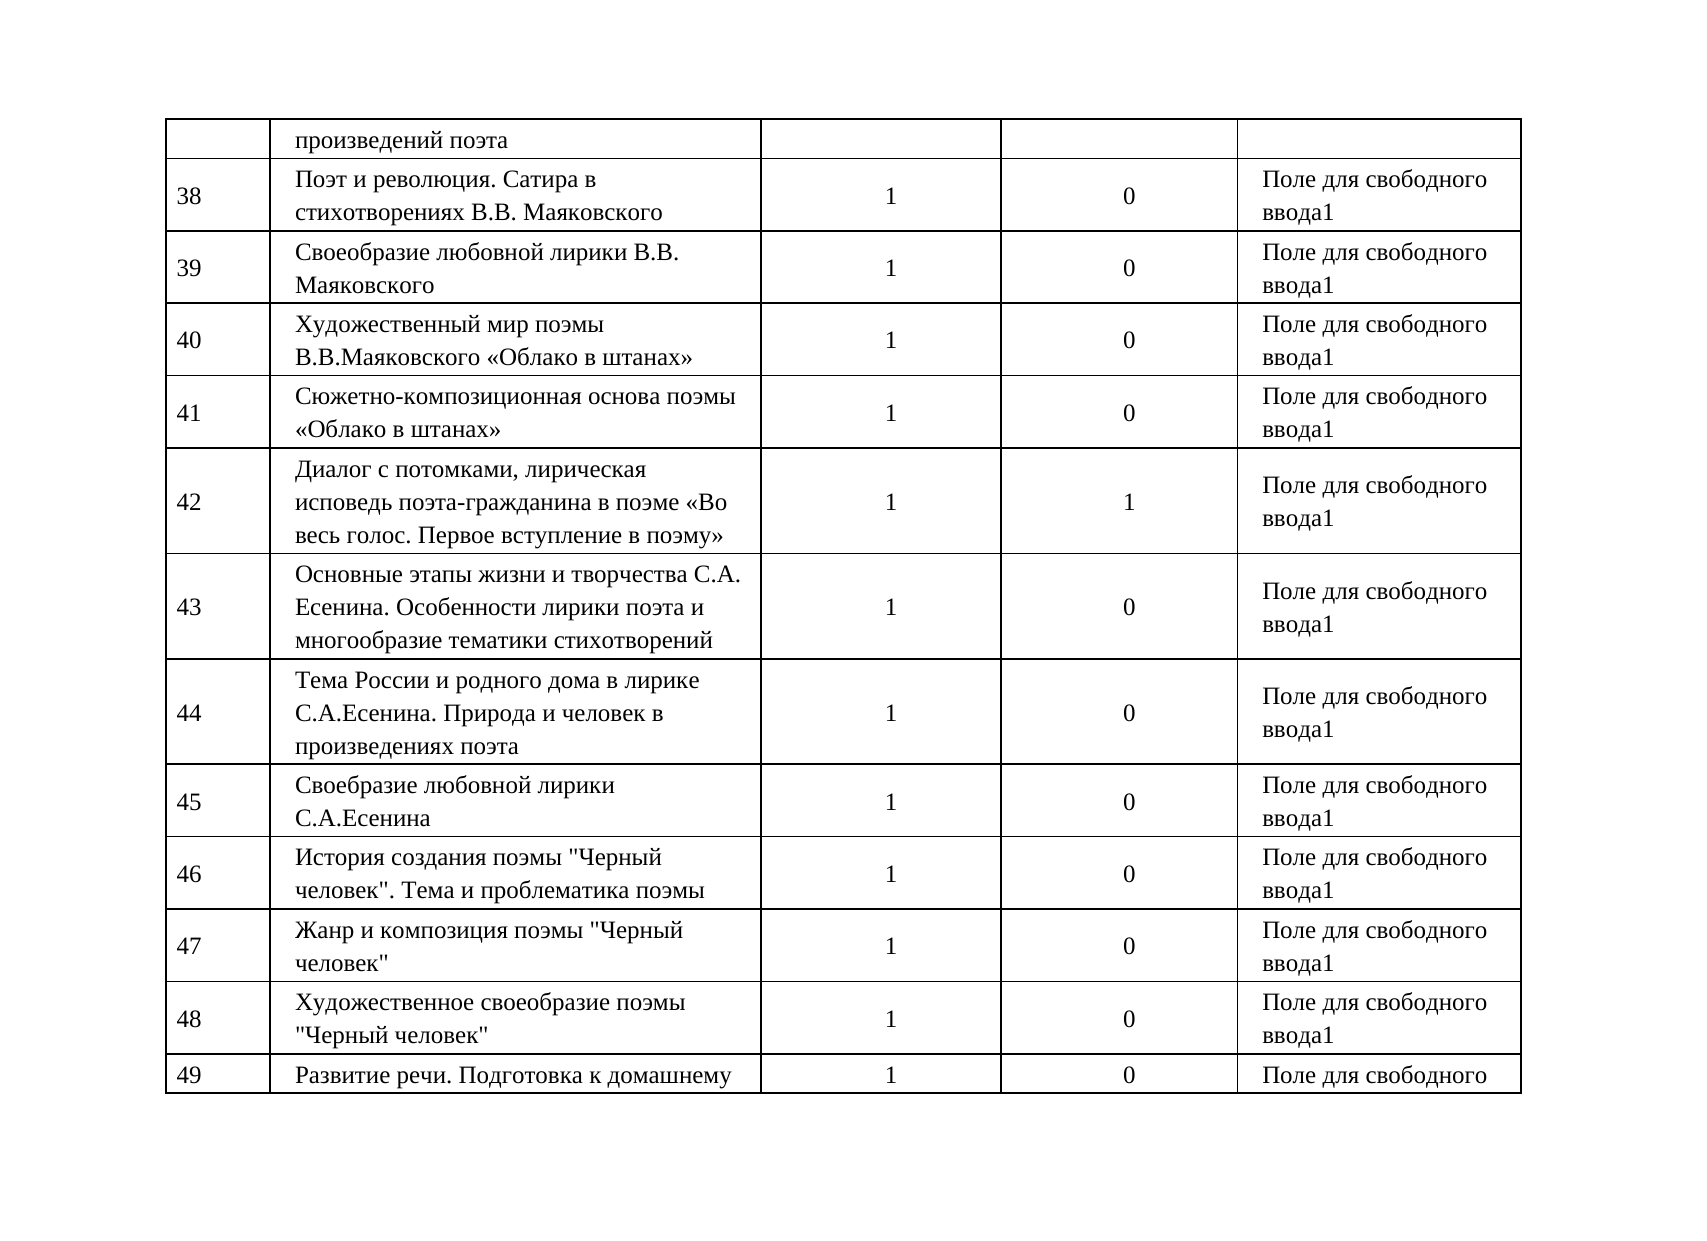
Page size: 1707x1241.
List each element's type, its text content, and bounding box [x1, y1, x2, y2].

table_cell Поле для свободного ввода1 [1238, 554, 1520, 658]
table_cell 1 [762, 982, 1000, 1053]
table_cell 43 [167, 554, 269, 658]
table_cell 0 [1002, 159, 1237, 230]
table_cell 47 [167, 910, 269, 981]
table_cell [271, 120, 760, 157]
table_cell 1 [762, 159, 1000, 230]
table_cell 0 [1002, 910, 1237, 981]
table_cell 0 [1002, 765, 1237, 836]
table_cell 37 [167, 120, 269, 157]
table_cell 1 [762, 660, 1000, 763]
table_cell 0 [1002, 376, 1237, 447]
table_cell Поле для свободного ввода1 [1238, 837, 1520, 908]
table_cell 1 [1002, 449, 1237, 552]
table_cell Сюжетно-композиционная основа поэмы «Облако в штанах» [271, 376, 760, 447]
table_cell 40 [167, 304, 269, 375]
table_cell Поэт и революция. Сатира в стихотворениях В.В. Маяковского [271, 159, 760, 230]
table_cell Поле для свободного ввода1 [1238, 765, 1520, 836]
table_cell Своебразие любовной лирики С.А.Есенина [271, 765, 760, 836]
table_cell 39 [167, 232, 269, 302]
table_cell Поле для свободного ввода1 [1238, 304, 1520, 375]
table_cell 1 [762, 765, 1000, 836]
table_cell 0 [1002, 837, 1237, 908]
table_cell Поле для свободного ввода1 [1238, 910, 1520, 981]
table_cell 1 [762, 554, 1000, 658]
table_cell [1238, 120, 1520, 157]
table_cell 1 [762, 120, 1000, 157]
table_cell 48 [167, 982, 269, 1053]
table_cell 1 [762, 910, 1000, 981]
table_cell 45 [167, 765, 269, 836]
table_cell Поле для свободного ввода1 [1238, 982, 1520, 1053]
table_cell 0 [1002, 982, 1237, 1053]
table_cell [271, 1055, 760, 1092]
table_cell 49 [167, 1055, 269, 1092]
table_cell 1 [762, 232, 1000, 302]
table_cell Поле для свободного ввода1 [1238, 232, 1520, 302]
table_cell 46 [167, 837, 269, 908]
table_cell 0 [1002, 120, 1237, 157]
table_cell 41 [167, 376, 269, 447]
table_cell Поле для свободного ввода1 [1238, 159, 1520, 230]
table_cell Поле для свободного ввода1 [1238, 660, 1520, 763]
table_cell Тема России и родного дома в лирике С.А.Есенина. Природа и человек в произведениях поэта [271, 660, 760, 763]
table_cell Художественное своеобразие поэмы "Черный человек" [271, 982, 760, 1053]
table_cell Художественный мир поэмы В.В.Маяковского «Облако в штанах» [271, 304, 760, 375]
table_cell Жанр и композиция поэмы "Черный человек" [271, 910, 760, 981]
table_cell 1 [762, 304, 1000, 375]
table_cell 0 [1002, 554, 1237, 658]
table_cell 0 [1002, 304, 1237, 375]
table_cell 1 [762, 837, 1000, 908]
table_cell 1 [762, 449, 1000, 552]
table_cell 0 [1002, 232, 1237, 302]
table_cell Диалог с потомками, лирическая исповедь поэта-гражданина в поэме «Во весь голос. Первое вступление в поэму» [271, 449, 760, 552]
table_cell 38 [167, 159, 269, 230]
table_cell 44 [167, 660, 269, 763]
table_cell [1238, 1055, 1520, 1092]
table_cell 1 [762, 1055, 1000, 1092]
table_cell 0 [1002, 660, 1237, 763]
table_cell 42 [167, 449, 269, 552]
table_cell Своеобразие любовной лирики В.В. Маяковского [271, 232, 760, 302]
table_cell 0 [1002, 1055, 1237, 1092]
table_cell История создания поэмы "Черный человек". Тема и проблематика поэмы [271, 837, 760, 908]
table_cell 1 [762, 376, 1000, 447]
table_cell Основные этапы жизни и творчества С.А. Есенина. Особенности лирики поэта и многообразие тематики стихотворений [271, 554, 760, 658]
table_cell Поле для свободного ввода1 [1238, 449, 1520, 552]
table_cell Поле для свободного ввода1 [1238, 376, 1520, 447]
